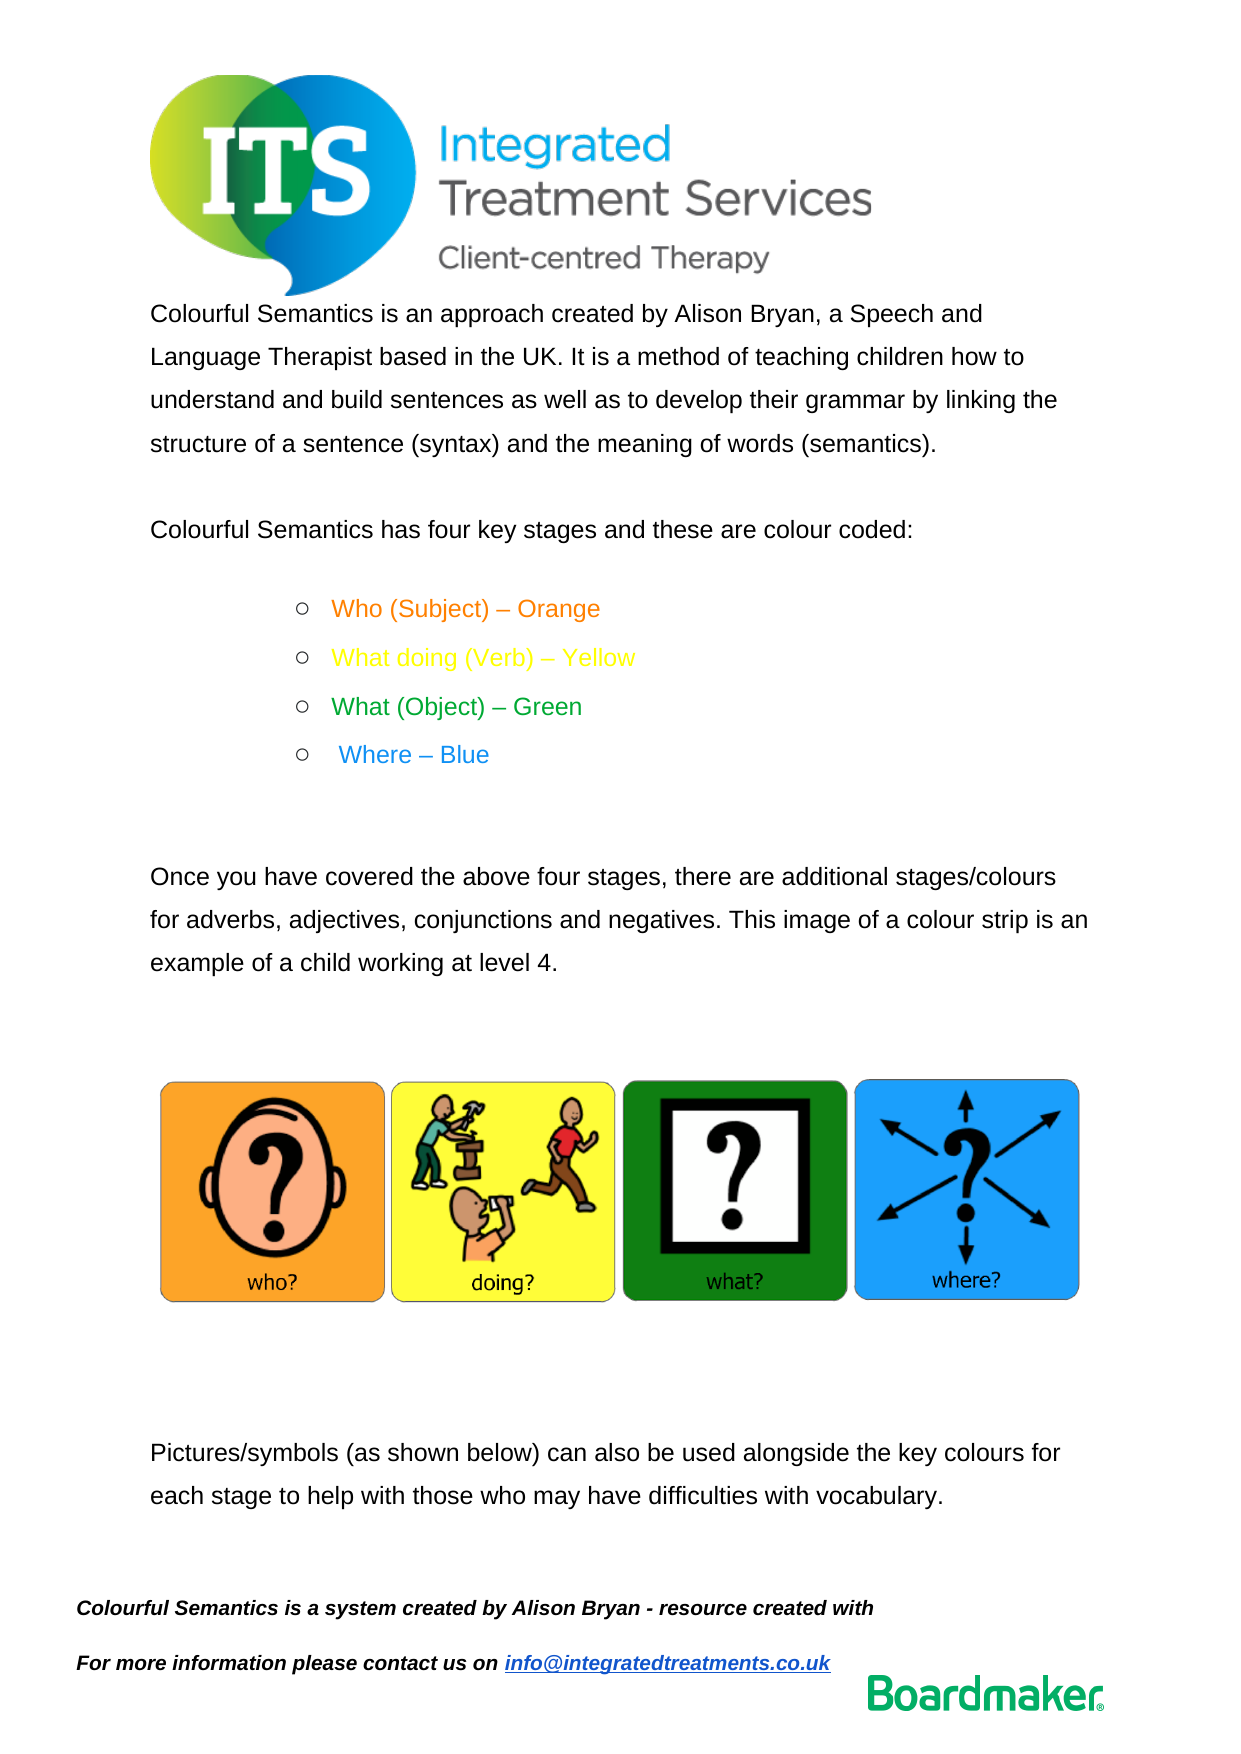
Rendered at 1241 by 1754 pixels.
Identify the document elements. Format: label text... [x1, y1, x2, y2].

picture [150, 1077, 1091, 1309]
picture [860, 1670, 1110, 1722]
list Where – Blue [294, 737, 1090, 769]
text Colourful Semantics is an approach created by Alison Bryan, a Speech and Language Therapist based in the UK. It is a method of teaching children how to understand and build sentences as well as to develop their grammar by linking the structure of a sentence (syntax) and the meaning of words (semantics). [150, 299, 1090, 457]
list Who (Subject) – Orange [294, 591, 1090, 624]
text Colourful Semantics has four key stages and these are colour coded: [150, 515, 1090, 544]
list What (Object) – Green [294, 688, 1090, 721]
picture [150, 75, 872, 296]
text Pictures/symbols (as shown below) can also be used alongside the key colours for each stage to help with those who may have difficulties with vocabulary. [150, 1438, 1090, 1510]
list What doing (Verb) – Yellow [294, 640, 1090, 672]
text Once you have covered the above four stages, there are additional stages/colours for adverbs, adjectives, conjunctions and negatives. This image of a colour strip is an example of a child working at level 4. [150, 862, 1090, 977]
